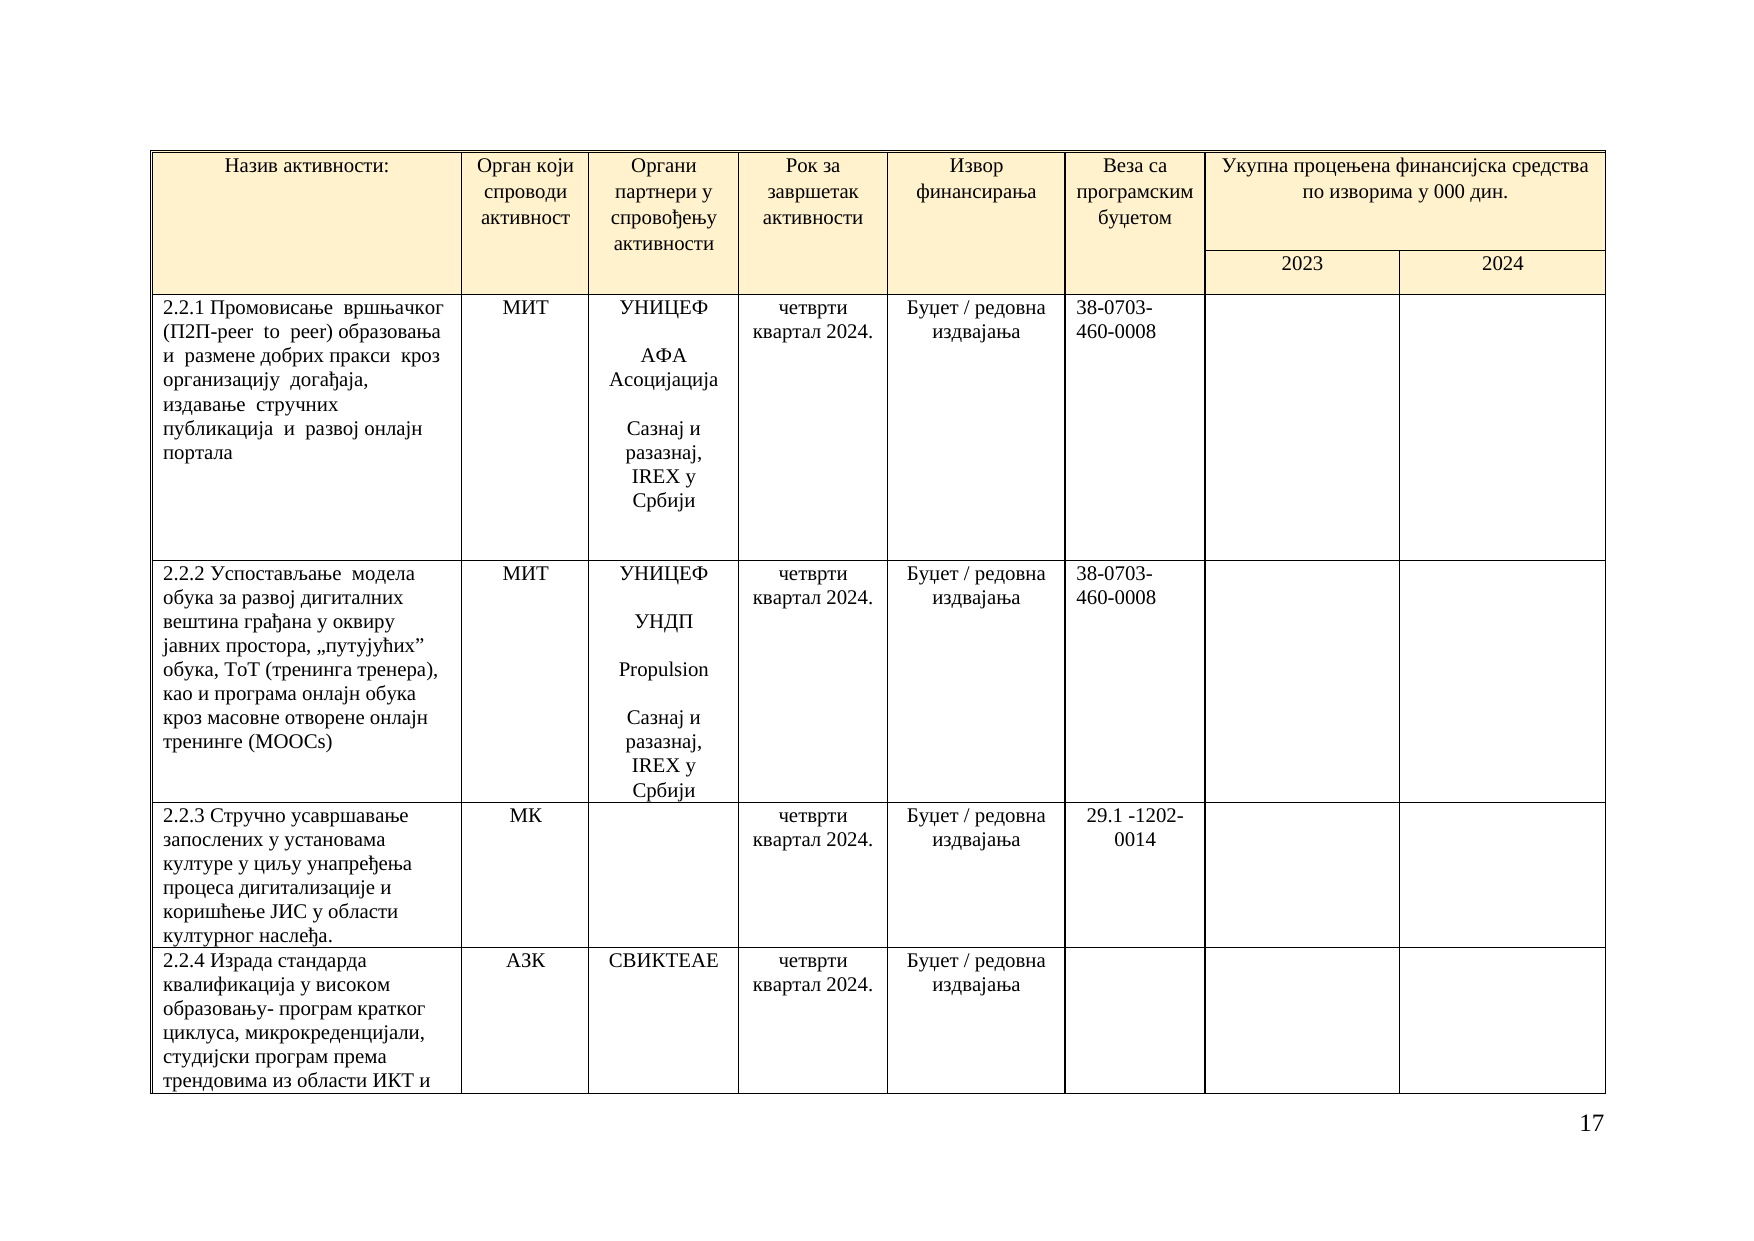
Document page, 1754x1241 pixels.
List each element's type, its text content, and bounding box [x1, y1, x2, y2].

table_cell 2024 [1400, 251, 1605, 294]
table_cell 38-0703- 460-0008 [1066, 295, 1204, 560]
table_cell 38-0703- 460-0008 [1066, 561, 1204, 802]
table_cell 2.2.2 Успостављање модела обука за развој дигиталних вештина грађана у оквиру јавних простора, „путујућих” обука, ТоТ (тренинга тренера), као и програмa онлајн обука кроз масовне отворене онлајн тренинге (MOOCs) [153, 561, 461, 802]
table_cell Буџет / редовна издвајања [888, 803, 1064, 947]
table_cell МК [462, 803, 588, 947]
table_header Oргани партнери у спровођењу активности [589, 153, 738, 294]
table_cell 29.1 -1202- 0014 [1066, 803, 1204, 947]
table_cell [1400, 948, 1605, 1092]
table_cell четврти квартал 2024. [739, 561, 887, 802]
table_cell [1400, 295, 1605, 560]
table_cell Буџет / редовна издвајања [888, 295, 1064, 560]
table_header Орган који спроводи активност [462, 153, 588, 294]
table_cell УНИЦЕФ АФА Асоцијација Сазнај и разазнај, IREX у Србији [589, 295, 738, 560]
table_cell МИТ [462, 295, 588, 560]
table_cell [589, 803, 738, 947]
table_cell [739, 948, 887, 1092]
table_cell [1400, 803, 1605, 947]
table_cell МИТ [462, 561, 588, 802]
table_cell 2.2.1 Промовисање вршњачког (П2П-peer to peer) образовања и размене добрих пракси кроз организацију догађаја, издавање стручних публикација и развој онлајн портала [153, 295, 461, 560]
table_cell четврти квартал 2024. [739, 295, 887, 560]
table_cell [1206, 948, 1399, 1092]
table_cell 2023 [1206, 251, 1399, 294]
table_header Извор финансирања [888, 153, 1064, 294]
table_cell СВИКТЕАЕ [589, 948, 738, 1092]
table_cell УНИЦЕФ УНДП Propulsion Сазнај и разазнај, IREX у Србији [589, 561, 738, 802]
table_header Веза са програмским буџетом [1066, 153, 1204, 294]
table_header Укупна процењена финансијска средства по изворима у 000 дин. [1206, 153, 1605, 250]
table_cell [1206, 561, 1399, 802]
table_header Рок за завршетак активности [739, 153, 887, 294]
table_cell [153, 948, 461, 1092]
table_cell АЗК [462, 948, 588, 1092]
table_cell [1066, 948, 1204, 1092]
table_cell [1206, 803, 1399, 947]
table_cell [888, 948, 1064, 1092]
table_header Назив активности: [153, 153, 461, 294]
table_cell [1206, 295, 1399, 560]
table_cell четврти квартал 2024. [739, 803, 887, 947]
table_cell 2.2.3 Стручно усавршавање запослених у установама културе у циљу унапређења процеса дигитализације и коришћење ЈИС у области културног наслеђа. [153, 803, 461, 947]
table_cell [1400, 561, 1605, 802]
table_cell Буџет / редовна издвајања [888, 561, 1064, 802]
